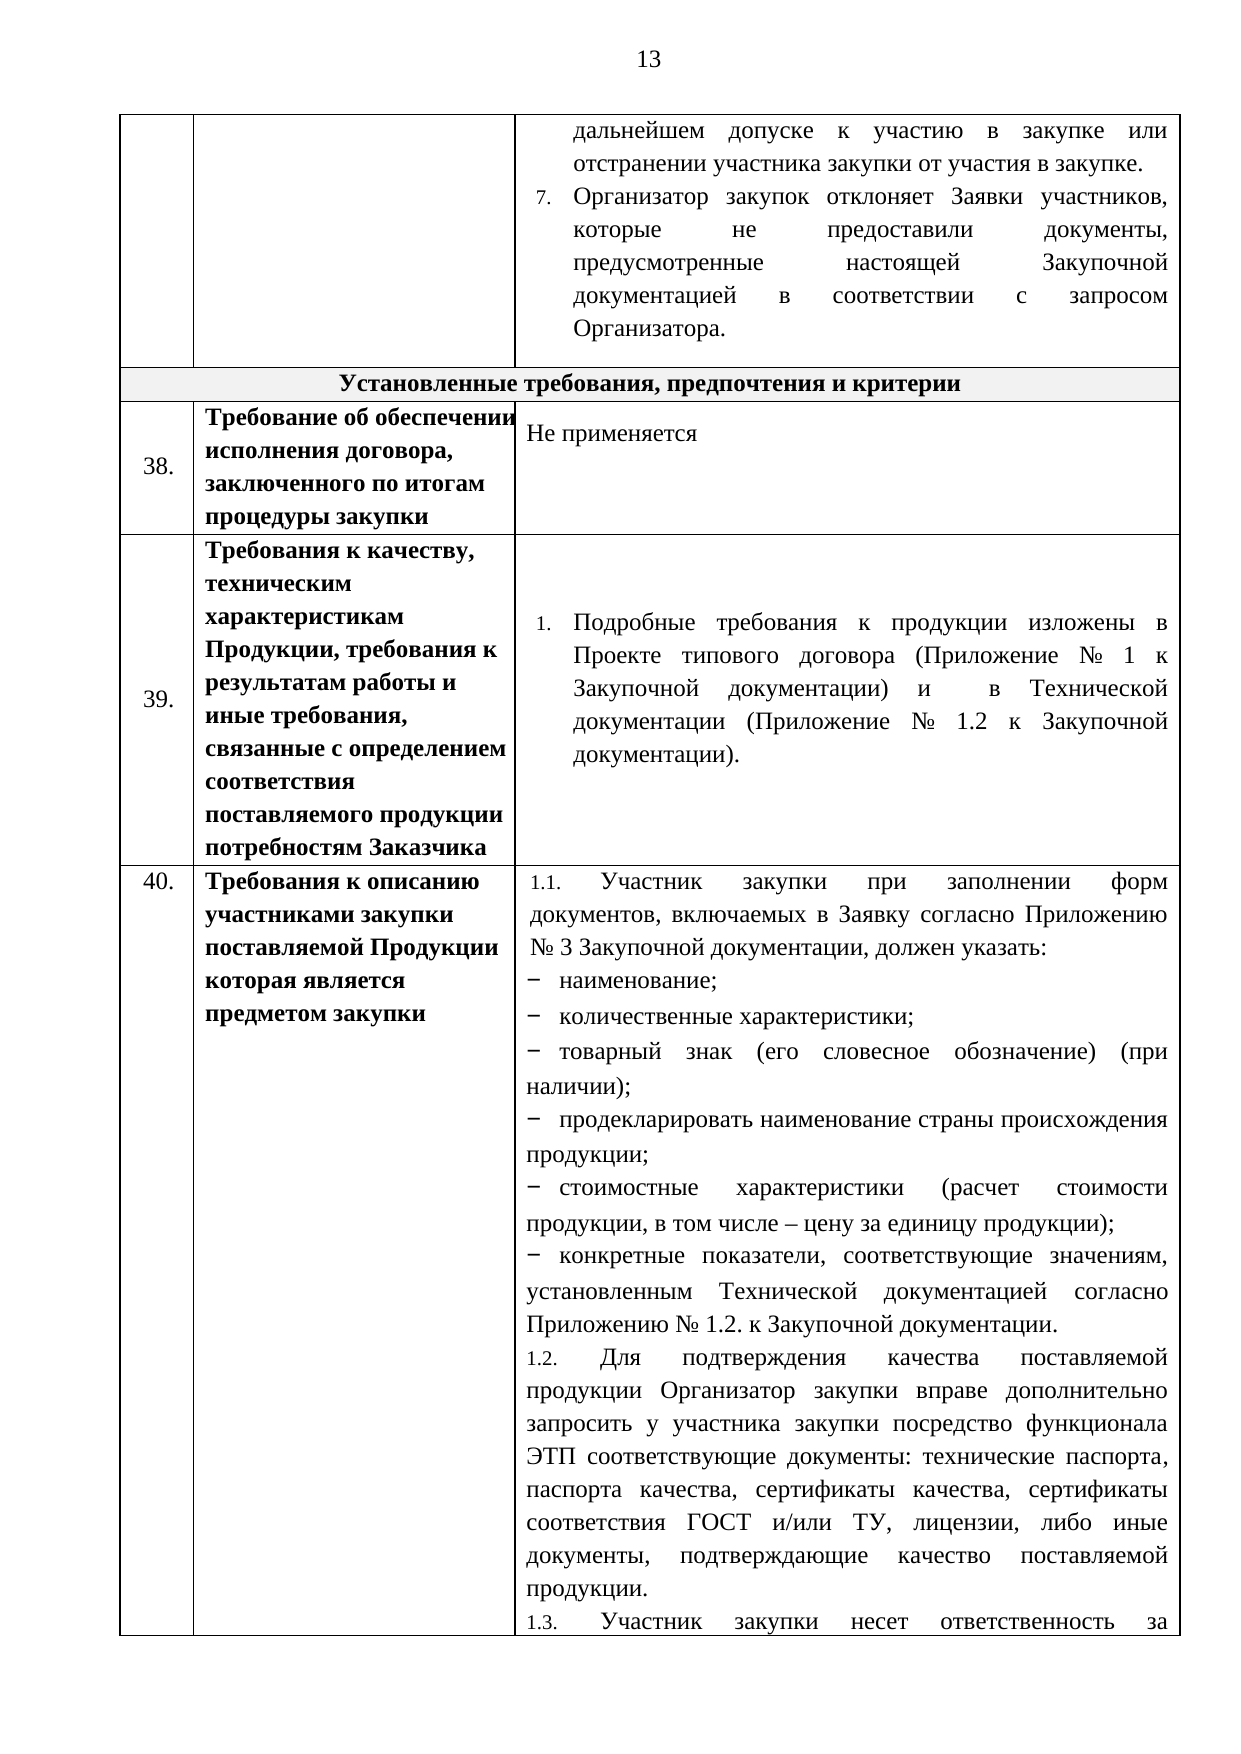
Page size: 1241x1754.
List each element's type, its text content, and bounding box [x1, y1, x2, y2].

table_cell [194, 115, 514, 367]
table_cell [516, 115, 1179, 367]
table_cell [121, 535, 193, 865]
table_cell [121, 866, 193, 1635]
table_cell [121, 115, 193, 367]
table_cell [516, 866, 1179, 1635]
table_cell Требование об обеспечении исполнения договора, заключенного по итогам процедуры закупки [194, 402, 514, 534]
table_cell Подробные требования к продукции изложены в Проекте типового договора (Приложение № 1 к Закупочной документации) и в Технической документации (Приложение № 1.2 к Закупочной документации). [516, 535, 1179, 865]
table_cell Установленные требования, предпочтения и критерии [121, 368, 1179, 401]
table_cell [121, 402, 193, 534]
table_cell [194, 866, 514, 1635]
table_cell Не применяется [516, 402, 1179, 534]
table_cell Требования к качеству, техническим характеристикам Продукции, требования к результатам работы и иные требования, связанные с определением соответствия поставляемого продукции потребностям Заказчика [194, 535, 514, 865]
